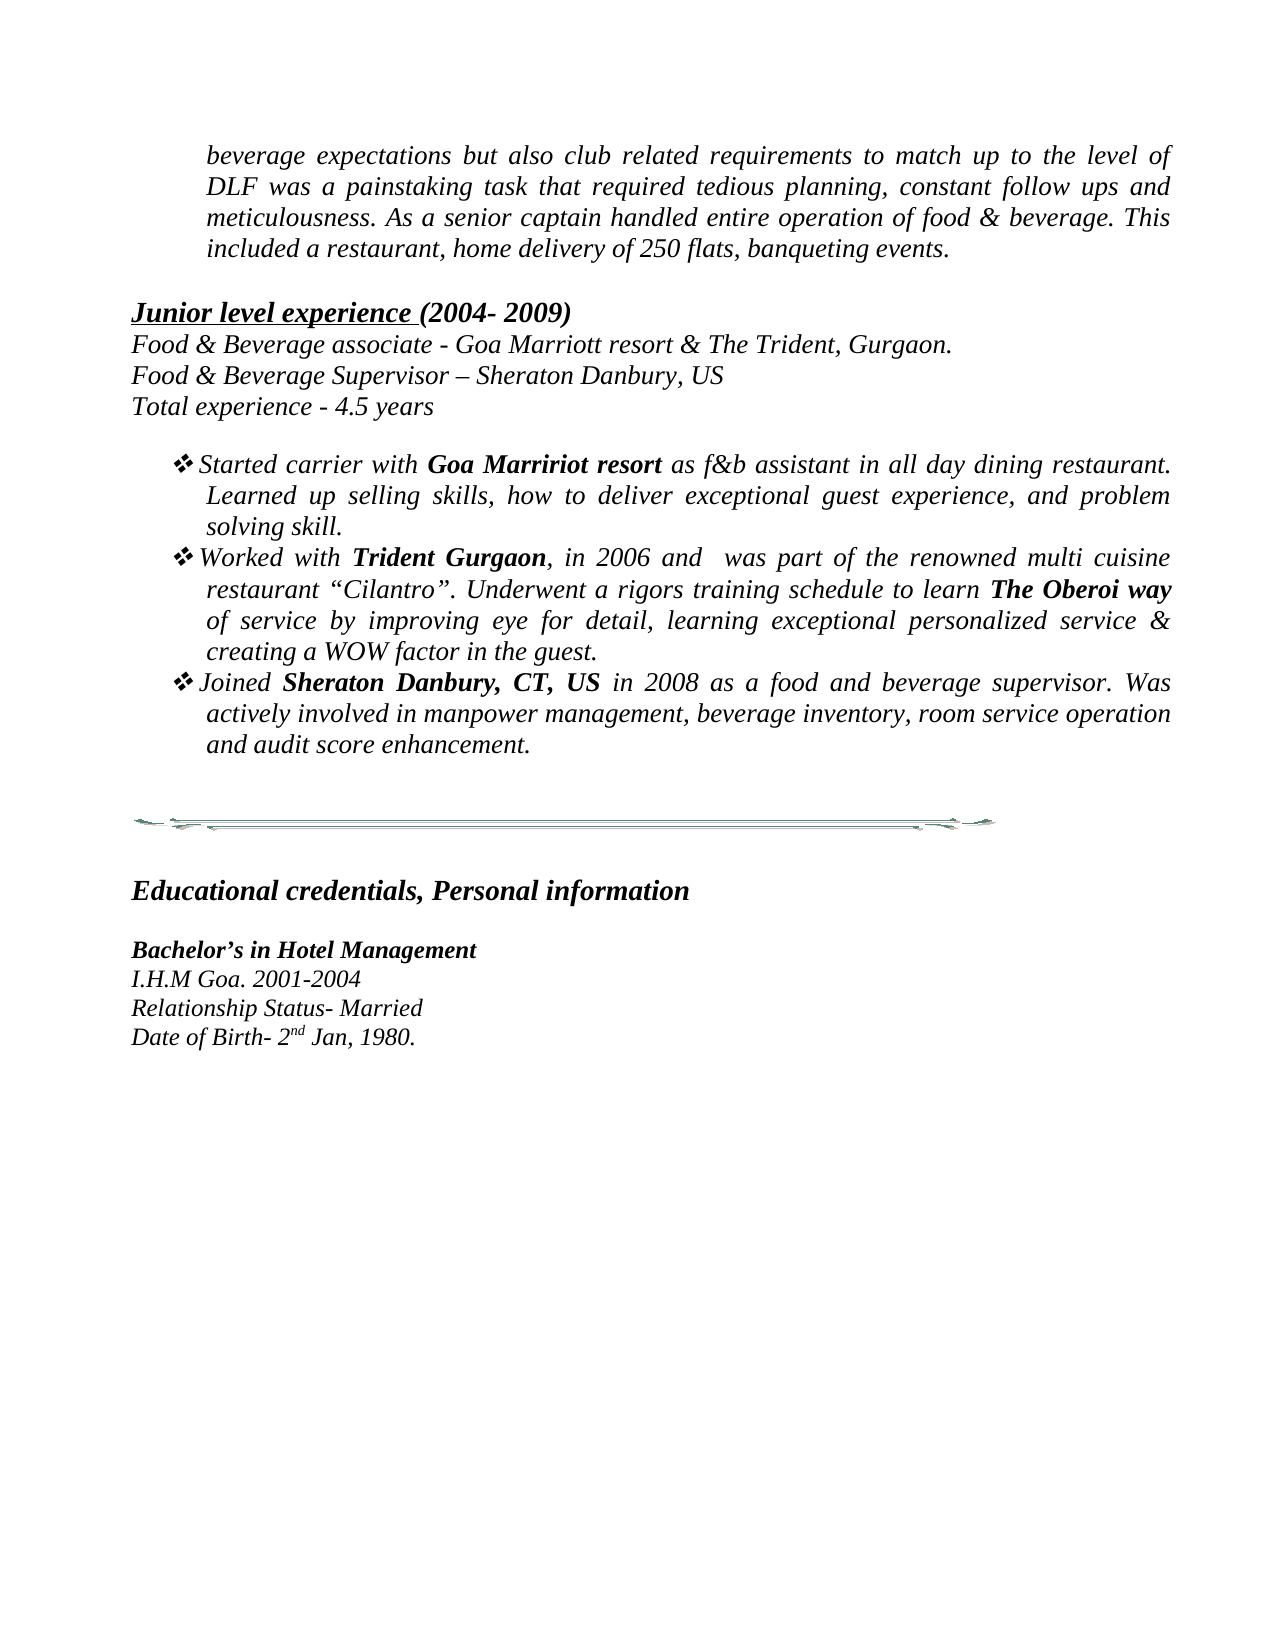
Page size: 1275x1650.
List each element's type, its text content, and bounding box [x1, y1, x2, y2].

text Date of Birth- 2nd Jan, 1980. [131, 1022, 1172, 1051]
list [169, 139, 1172, 263]
text Total experience - 4.5 years [131, 391, 1172, 422]
text Food & Beverage associate - Goa Marriott resort & The Trident, Gurgaon. [131, 328, 1172, 359]
list Joined Sheraton Danbury, CT, US in 2008 as a food and beverage supervisor. Was actively involved in manpower management, beverage inventory, room service operation and audit score enhancement. [169, 666, 1172, 760]
text Junior level experience (2004- 2009) [131, 295, 1172, 328]
list Worked with Trident Gurgaon, in 2006 and was part of the renowned multi cuisine restaurant “Cilantro”. Underwent a rigors training schedule to learn The Oberoi way of service by improving eye for detail, learning exceptional personalized service & creating a WOW factor in the guest. [169, 542, 1172, 666]
list Started carrier with Goa Marririot resort as f&b assistant in all day dining restaurant. Learned up selling skills, how to deliver exceptional guest experience, and problem solving skill. [169, 448, 1172, 542]
text Educational credentials, Personal information [131, 873, 1172, 907]
text I.H.M Goa. 2001-2004 [131, 964, 1172, 993]
text Food & Beverage Supervisor – Sheraton Danbury, US [131, 359, 1172, 391]
text Bachelor’s in Hotel Management [131, 936, 1172, 964]
picture [131, 816, 1002, 836]
text Relationship Status- Married [131, 993, 1172, 1022]
